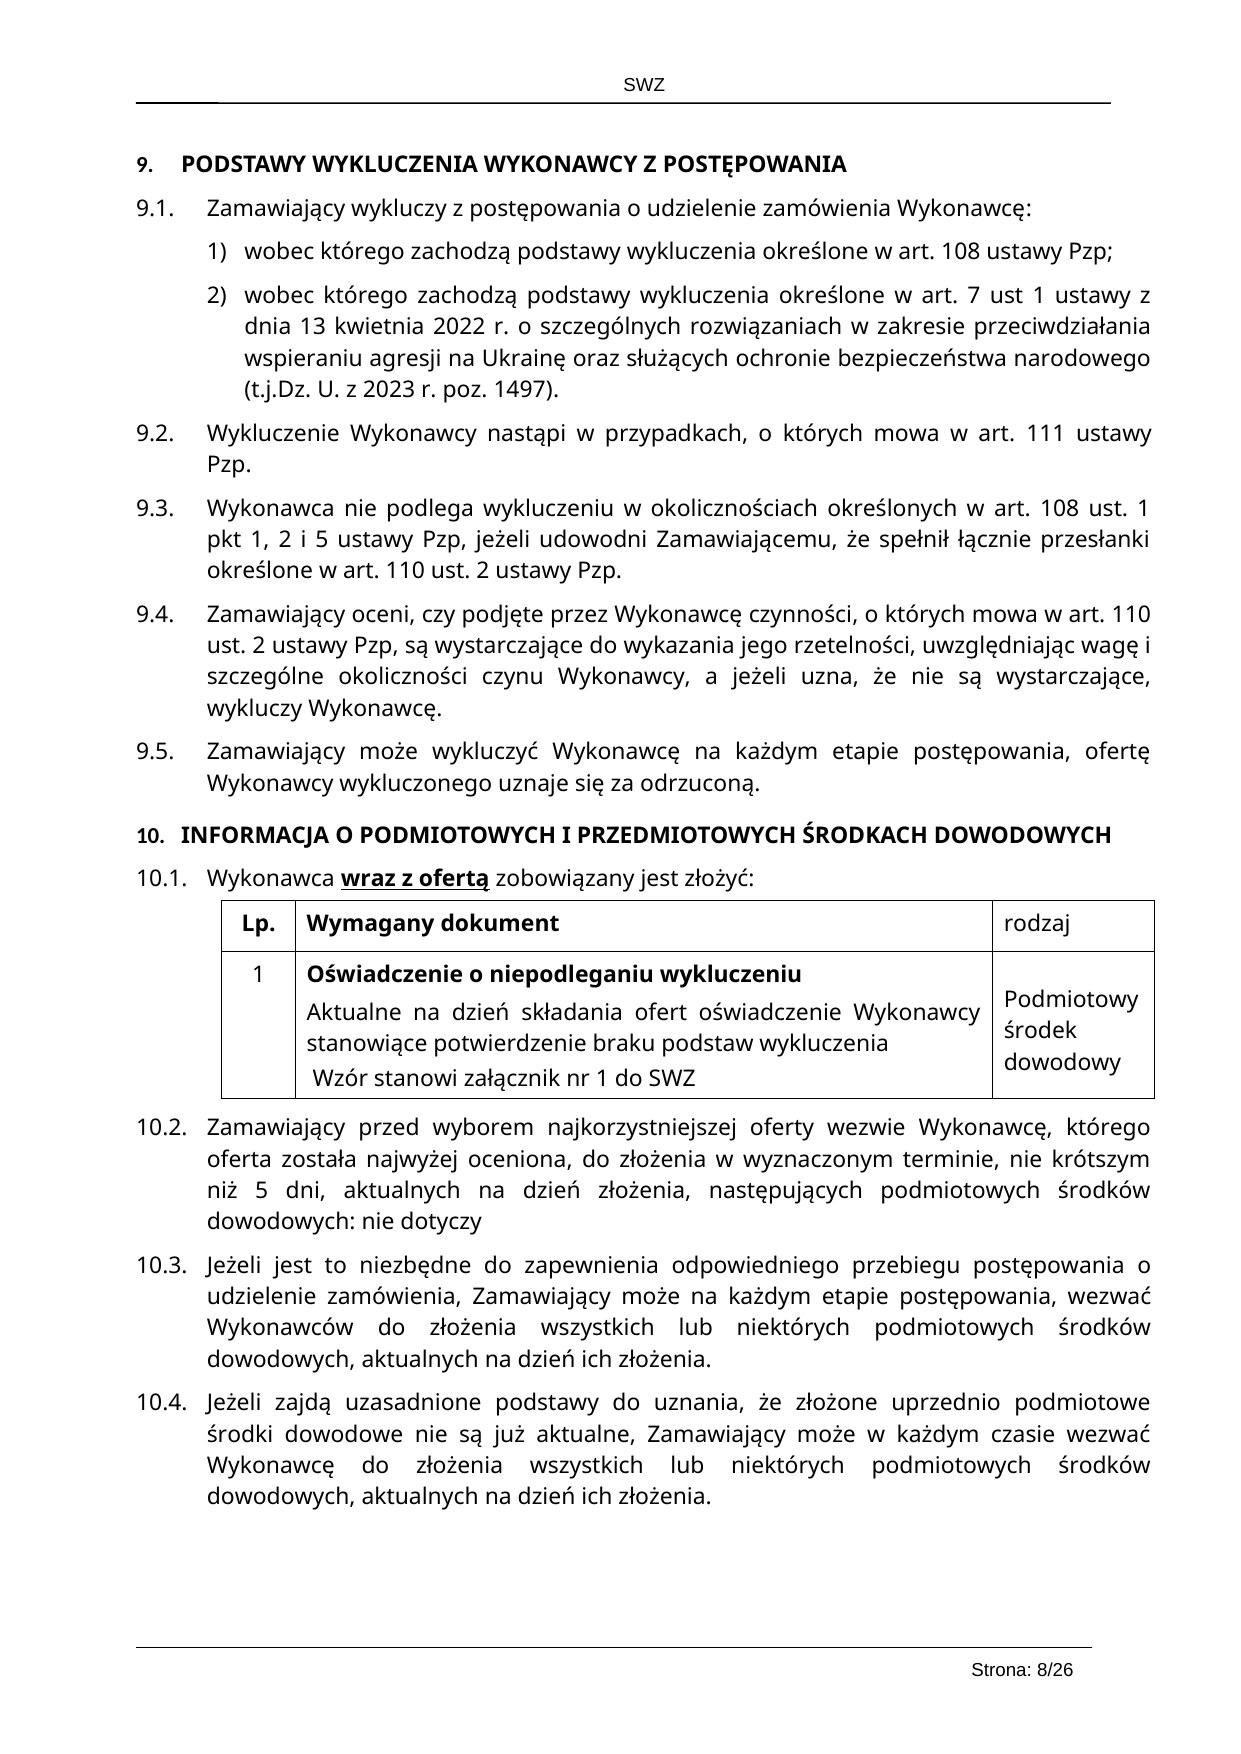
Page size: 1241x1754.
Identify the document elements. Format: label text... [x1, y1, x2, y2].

list Jeżeli jest to niezbędne do zapewnienia odpowiedniego przebiegu postępowania o udzielenie zamówienia, Zamawiający może na każdym etapie postępowania, wezwać Wykonawców do złożenia wszystkich lub niektórych podmiotowych środków dowodowych, aktualnych na dzień ich złożenia. [136, 1249, 1152, 1374]
list Zamawiający przed wyborem najkorzystniejszej oferty wezwie Wykonawcę, którego oferta została najwyżej oceniona, do złożenia w wyznaczonym terminie, nie krótszym niż 5 dni, aktualnych na dzień złożenia, następujących podmiotowych środków dowodowych: nie dotyczy [136, 1111, 1152, 1236]
list Zamawiający oceni, czy podjęte przez Wykonawcę czynności, o których mowa w art. 110 ust. 2 ustawy Pzp, są wystarczające do wykazania jego rzetelności, uwzględniając wagę i szczególne okoliczności czynu Wykonawcy, a jeżeli uzna, że nie są wystarczające, wykluczy Wykonawcę. [136, 598, 1152, 723]
list Zamawiający może wykluczyć Wykonawcę na każdym etapie postępowania, ofertę Wykonawcy wykluczonego uznaje się za odrzuconą. [136, 735, 1152, 798]
table_header rodzaj [993, 901, 1154, 951]
list Wykluczenie Wykonawcy nastąpi w przypadkach, o których mowa w art. 111 ustawy Pzp. [136, 416, 1152, 479]
list Wykonawca wraz z ofertą zobowiązany jest złożyć: [136, 862, 1152, 893]
table_header Lp. [222, 901, 295, 951]
list Jeżeli zajdą uzasadnione podstawy do uznania, że złożone uprzednio podmiotowe środki dowodowe nie są już aktualne, Zamawiający może w każdym czasie wezwać Wykonawcę do złożenia wszystkich lub niektórych podmiotowych środków dowodowych, aktualnych na dzień ich złożenia. [136, 1386, 1152, 1511]
list Wykonawca nie podlega wykluczeniu w okolicznościach określonych w art. 108 ust. 1 pkt 1, 2 i 5 ustawy Pzp, jeżeli udowodni Zamawiającemu, że spełnił łącznie przesłanki określone w art. 110 ust. 2 ustawy Pzp. [136, 491, 1152, 585]
table_cell Oświadczenie o niepodleganiu wykluczeniu Aktualne na dzień składania ofert oświadczenie Wykonawcy stanowiące potwierdzenie braku podstaw wykluczenia Wzór stanowi załącznik nr 1 do SWZ [296, 952, 992, 1098]
list Zamawiający wykluczy z postępowania o udzielenie zamówienia Wykonawcę: [136, 191, 1152, 223]
list informacja o podmiotowych i Przedmiotowych środkach dowodowych [136, 818, 1152, 850]
list wobec którego zachodzą podstawy wykluczenia określone w art. 108 ustawy Pzp; [207, 235, 1152, 266]
table_cell Podmiotowy środek dowodowy [993, 952, 1154, 1098]
table_cell 1 [222, 952, 295, 1098]
list wobec którego zachodzą podstawy wykluczenia określone w art. 7 ust 1 ustawy z dnia 13 kwietnia 2022 r. o szczególnych rozwiązaniach w zakresie przeciwdziałania wspieraniu agresji na Ukrainę oraz służących ochronie bezpieczeństwa narodowego (t.j.Dz. U. z 2023 r. poz. 1497). [207, 279, 1152, 404]
table_header Wymagany dokument [296, 901, 992, 951]
list Podstawy wykluczenia wykonawcy Z POSTĘPOWANIA [136, 148, 1152, 179]
